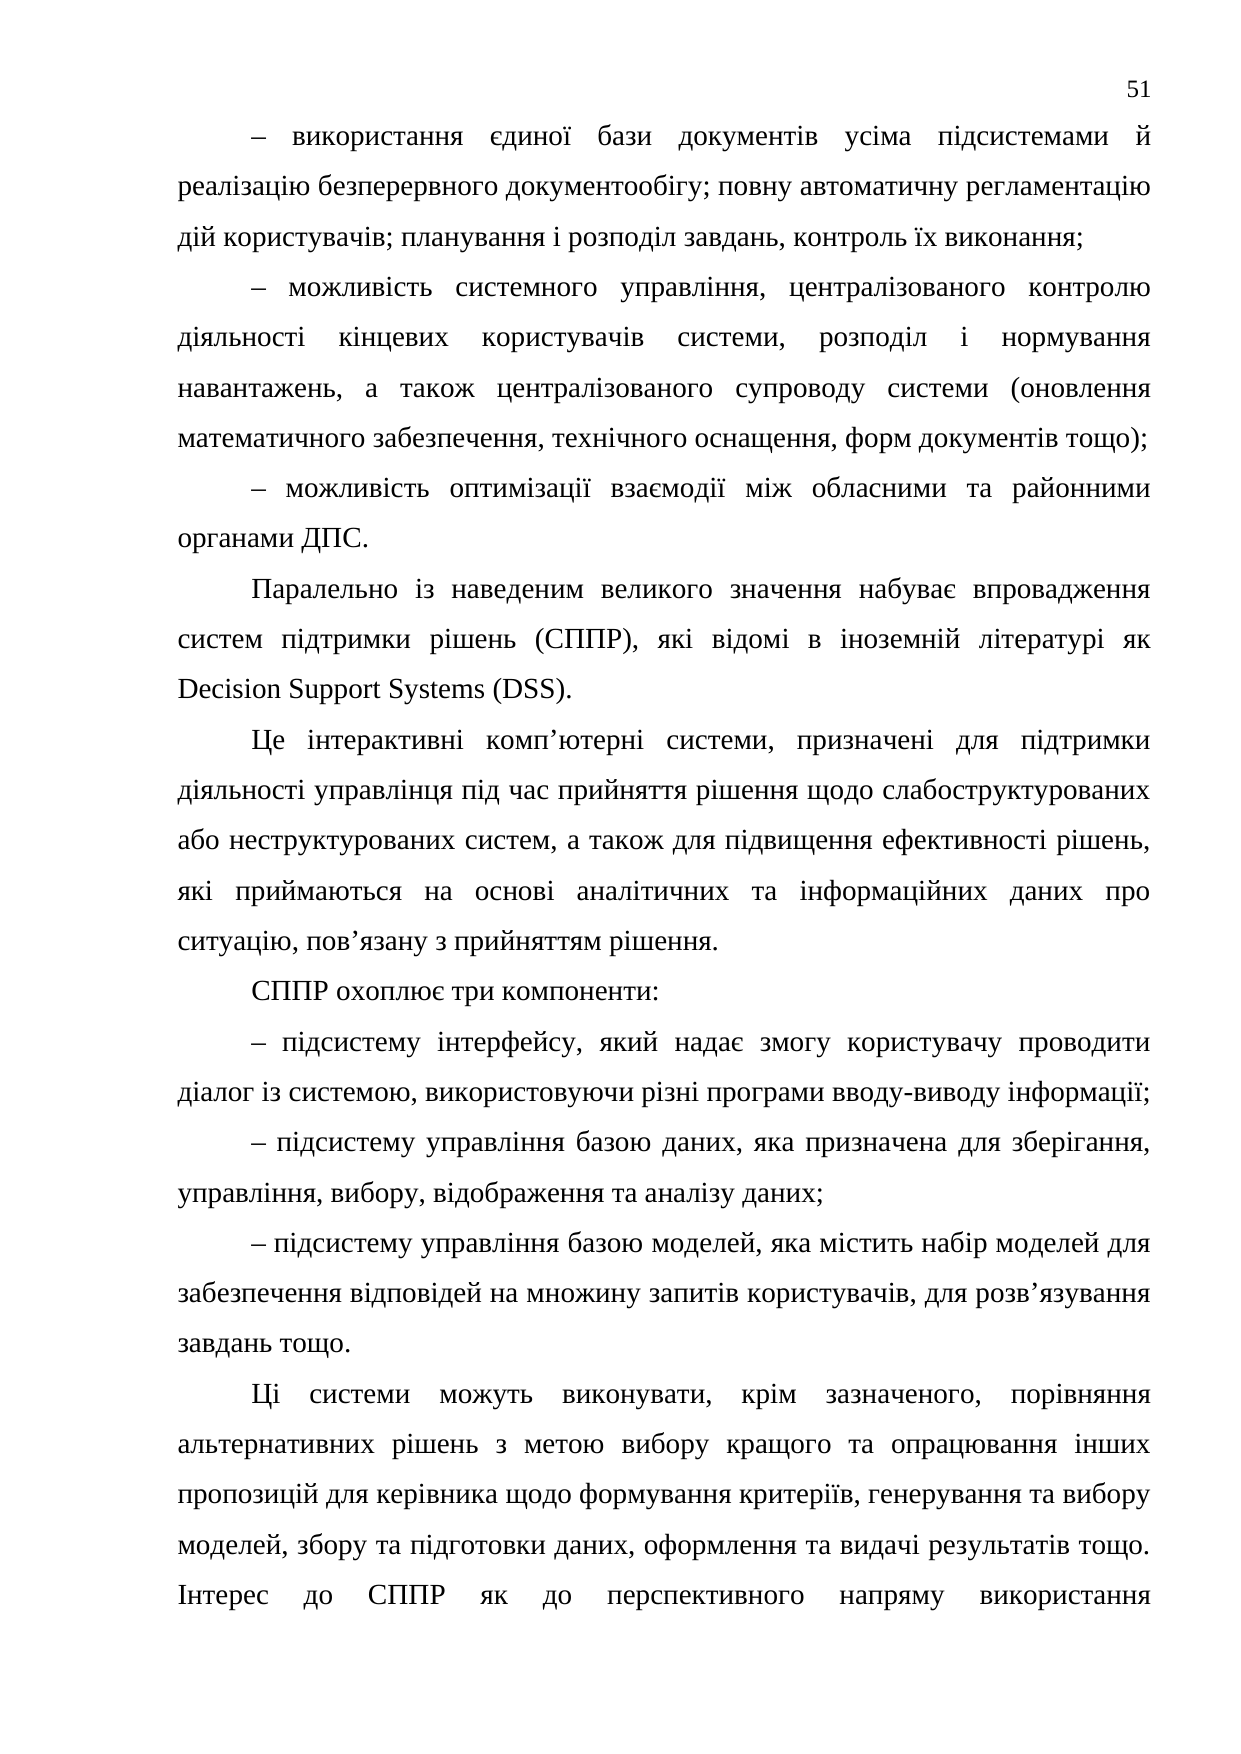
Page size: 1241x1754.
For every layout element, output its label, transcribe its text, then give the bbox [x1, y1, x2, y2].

text – підсистему управління базою даних, яка призначена для зберігання, управління, вибору, відображення та аналізу даних; [177, 1124, 1152, 1208]
text Це інтерактивні комп’ютерні системи, призначені для підтримки діяльності управлінця під час прийняття рішення щодо слабоструктурованих або неструктурованих систем, а також для підвищення ефективності рішень, які приймаються на основі аналітичних та інформаційних даних про ситуацію, пов’язану з прийняттям рішення. [177, 722, 1152, 957]
text – можливість оптимізації взаємодії між обласними та районними органами ДПС. [177, 470, 1152, 554]
text Паралельно із наведеним великого значення набуває впровадження систем підтримки рішень (СППР), які відомі в іноземній літературі як Decision Support Systems (DSS). [177, 571, 1152, 705]
text – підсистему інтерфейсу, який надає змогу користувачу проводити діалог із системою, використовуючи різні програми вводу-виводу інформації; [177, 1024, 1152, 1108]
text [177, 1376, 1152, 1611]
text – підсистему управління базою моделей, яка містить набір моделей для забезпечення відповідей на множину запитів користувачів, для розв’язування завдань тощо. [177, 1225, 1152, 1359]
text – можливість системного управління, централізованого контролю діяльності кінцевих користувачів системи, розподіл і нормування навантажень, а також централізованого супроводу системи (оновлення математичного забезпечення, технічного оснащення, форм документів тощо); [177, 269, 1152, 453]
text СППР охоплює три компоненти: [177, 973, 1152, 1007]
text – використання єдиної бази документів усіма підсистемами й реалізацію безперервного документообігу; повну автоматичну регламентацію дій користувачів; планування і розподіл завдань, контроль їх виконання; [177, 118, 1152, 252]
